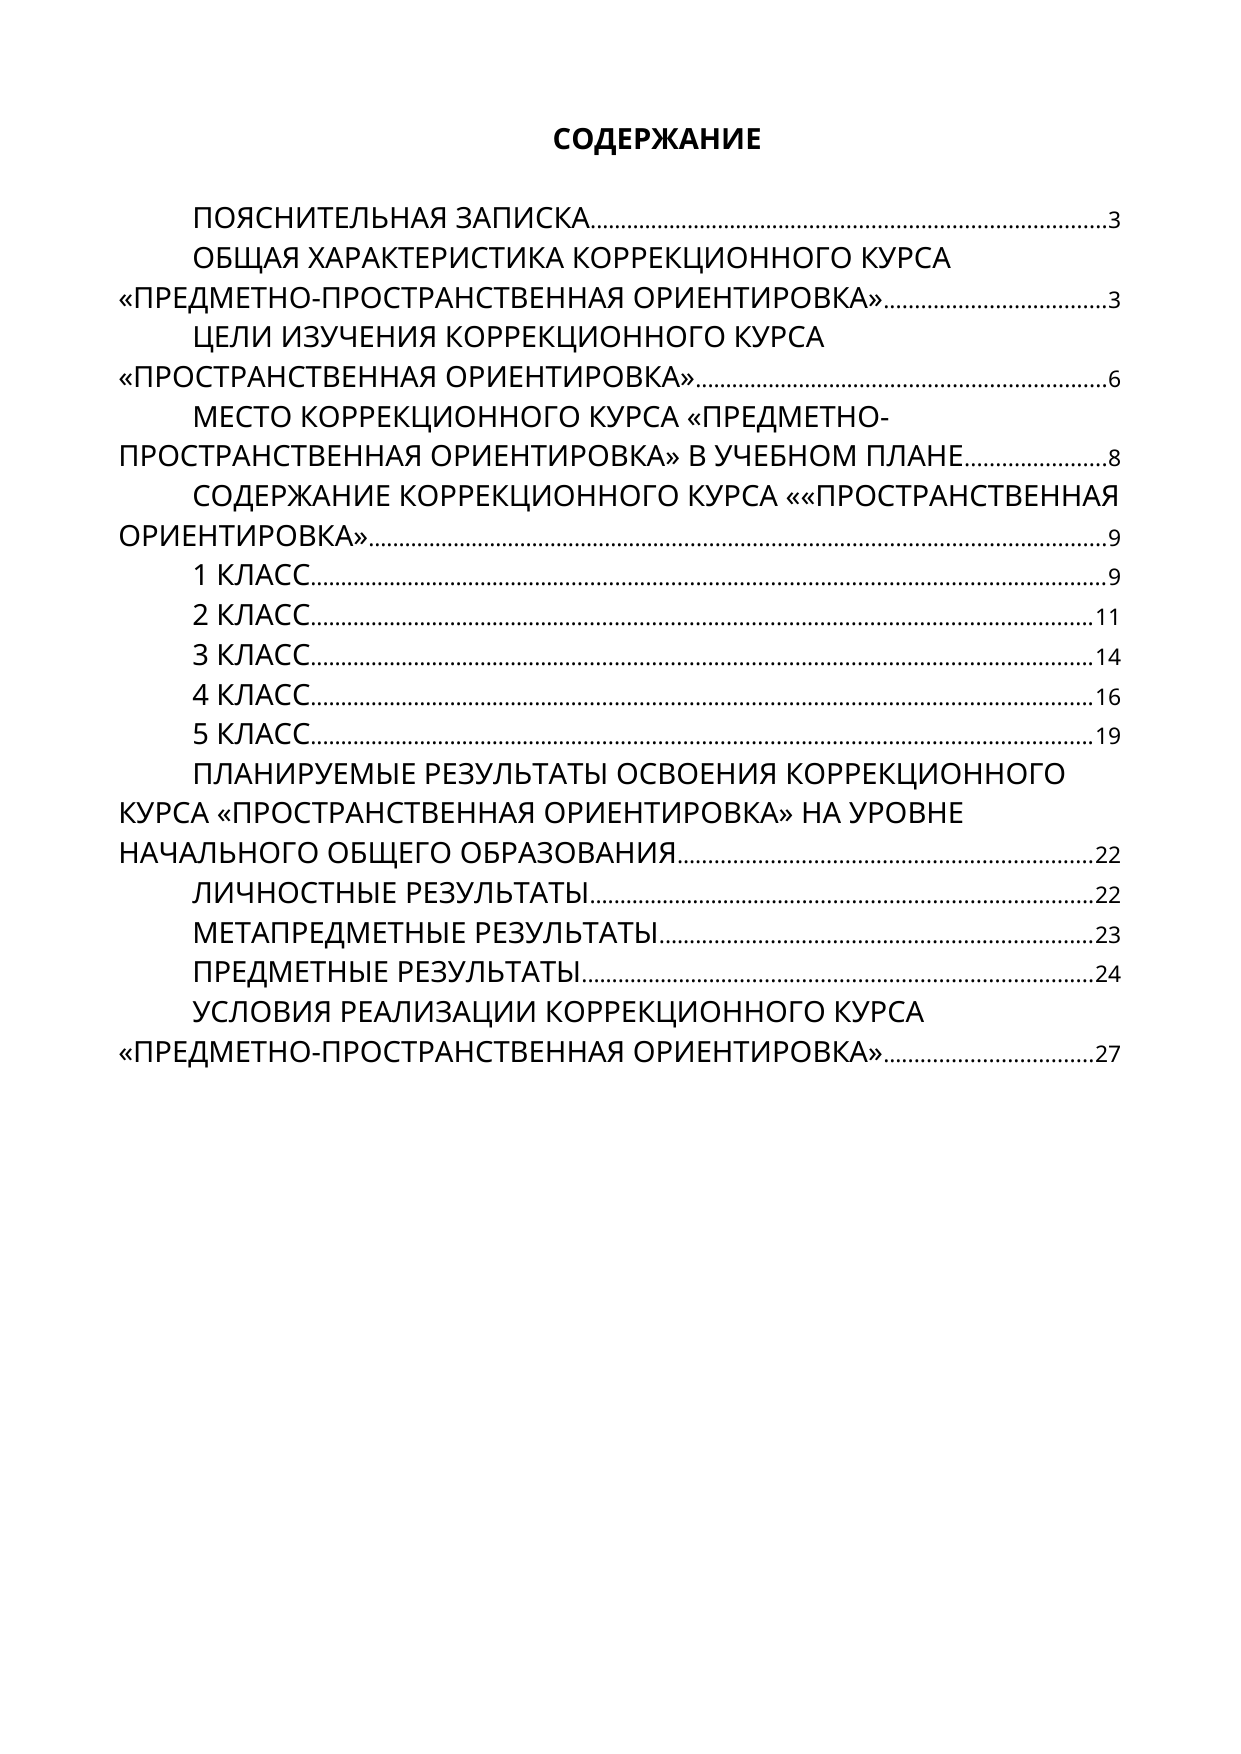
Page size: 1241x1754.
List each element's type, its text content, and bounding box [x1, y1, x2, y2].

text СОДЕРЖАНИЕ [118, 118, 1122, 158]
